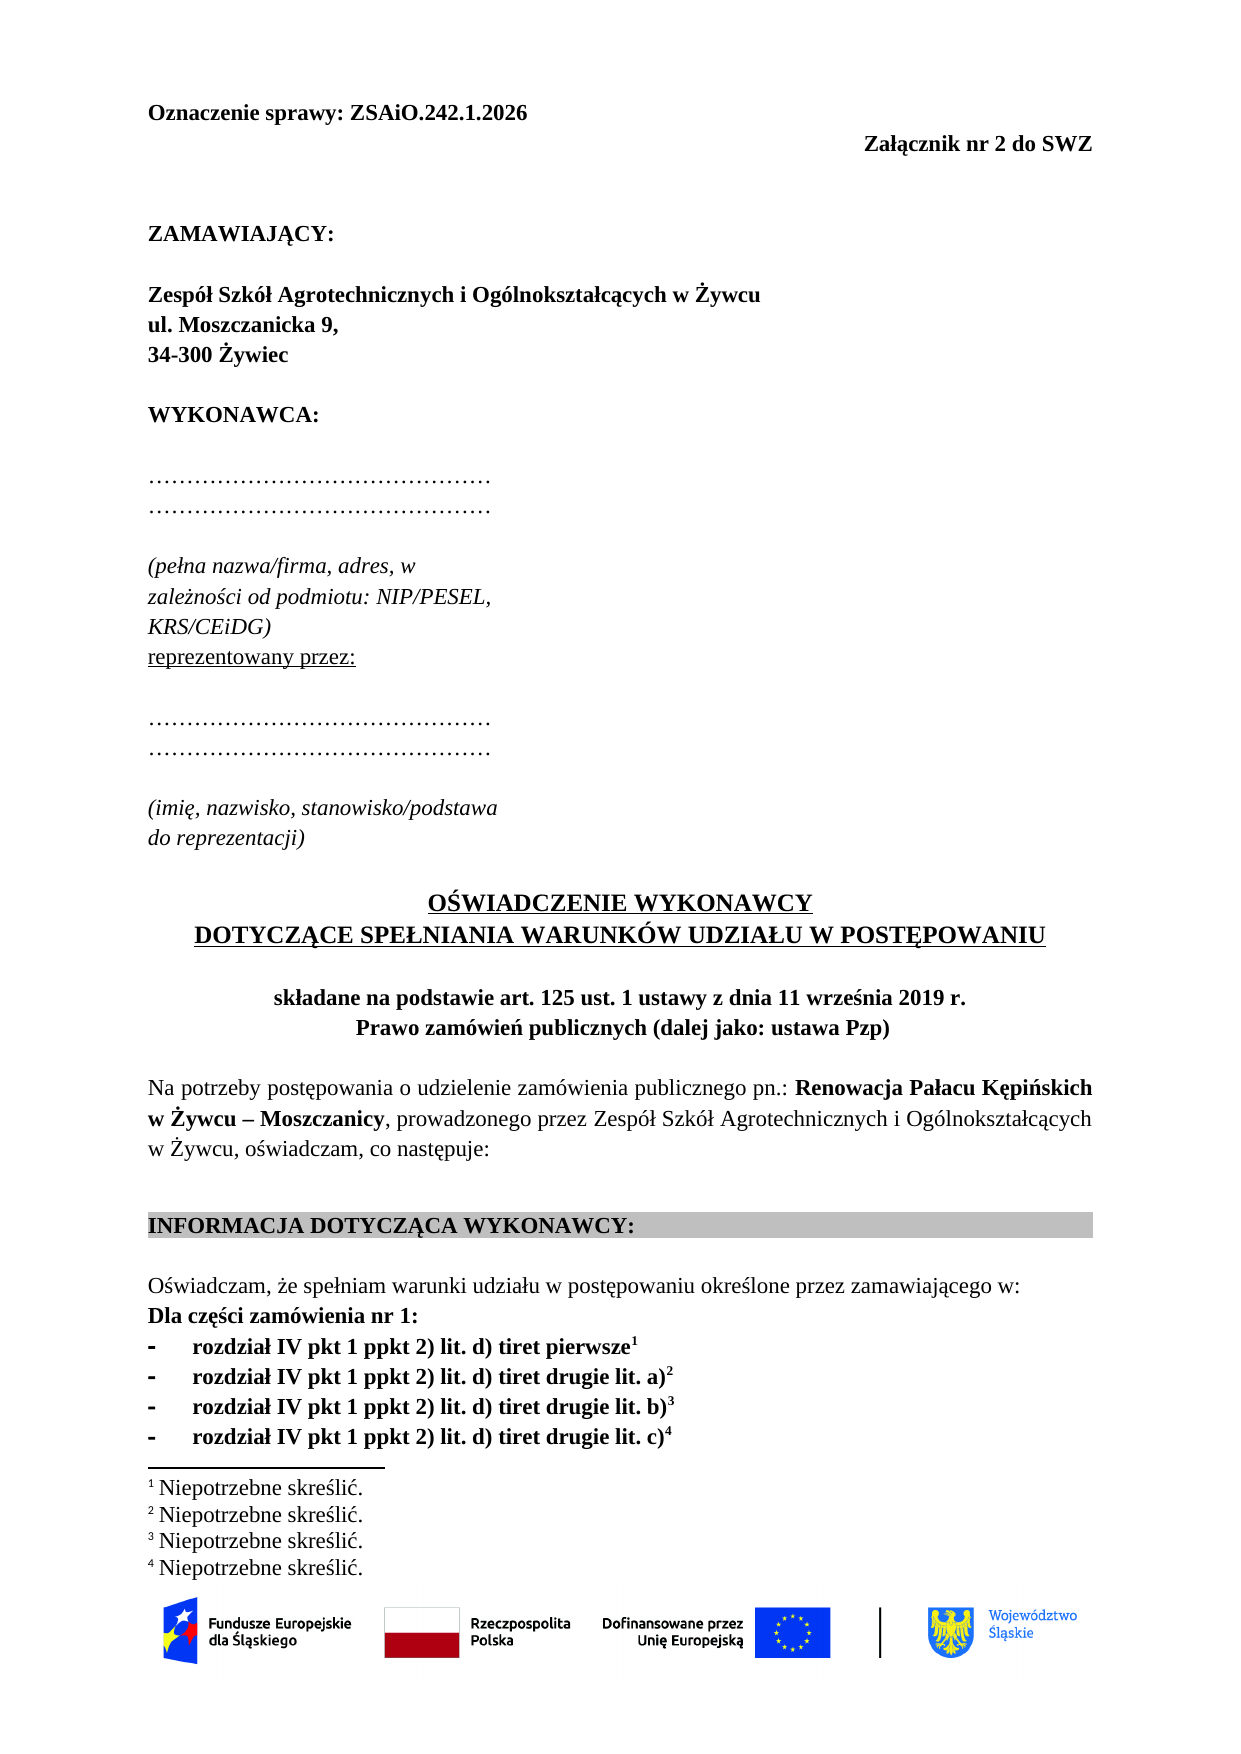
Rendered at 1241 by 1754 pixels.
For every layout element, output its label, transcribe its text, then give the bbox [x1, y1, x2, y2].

text OŚWIADCZENIE WYKONAWCY [148, 888, 1093, 916]
picture [147, 1580, 1093, 1681]
list rozdział IV pkt 1 ppkt 2) lit. d) tiret drugie lit. a) [148, 1363, 1093, 1389]
text ZAMAWIAJĄCY: [148, 220, 1093, 247]
text reprezentowany przez: [148, 643, 1093, 669]
text DOTYCZĄCE SPEŁNIANIA WARUNKÓW UDZIAŁU W POSTĘPOWANIU [148, 921, 1093, 949]
list rozdział IV pkt 1 ppkt 2) lit. d) tiret drugie lit. b) [148, 1393, 1093, 1419]
text (pełna nazwa/firma, adres, w zależności od podmiotu: NIP/PESEL, KRS/CEiDG) [148, 552, 502, 639]
text (imię, nazwisko, stanowisko/podstawa do reprezentacji) [148, 794, 502, 851]
text WYKONAWCA: [148, 401, 1093, 428]
list rozdział IV pkt 1 ppkt 2) lit. d) tiret drugie lit. c) [148, 1423, 1093, 1450]
list rozdział IV pkt 1 ppkt 2) lit. d) tiret pierwsze [148, 1333, 1093, 1359]
text Na potrzeby postępowania o udzielenie zamówienia publicznego pn.: Renowacja Pałacu Kępińskich w Żywcu – Moszczanicy, prowadzonego przez Zespół Szkół Agrotechnicznych i Ogólnokształcących w Żywcu, oświadczam, co następuje: [148, 1044, 1093, 1161]
text ……………………………………………………………………………… [148, 703, 502, 760]
text ul. Moszczanicka 9, [148, 311, 1093, 337]
text Zespół Szkół Agrotechnicznych i Ogólnokształcących w Żywcu [148, 281, 1093, 307]
text składane na podstawie art. 125 ust. 1 ustawy z dnia 11 września 2019 r. [148, 984, 1093, 1010]
text Oznaczenie sprawy: ZSAiO.242.1.2026 [148, 99, 1093, 126]
text Prawo zamówień publicznych (dalej jako: ustawa Pzp) [148, 1014, 1093, 1040]
text Dla części zamówienia nr 1: [148, 1303, 1093, 1329]
text ……………………………………………………………………………… [148, 462, 502, 518]
text Oświadczam, że spełniam warunki udziału w postępowaniu określone przez zamawiającego w: [148, 1272, 1093, 1299]
text 34-300 Żywiec [148, 341, 1093, 367]
text Załącznik nr 2 do SWZ [148, 129, 1093, 156]
text INFORMACJA DOTYCZĄCA WYKONAWCY: [148, 1212, 1093, 1238]
